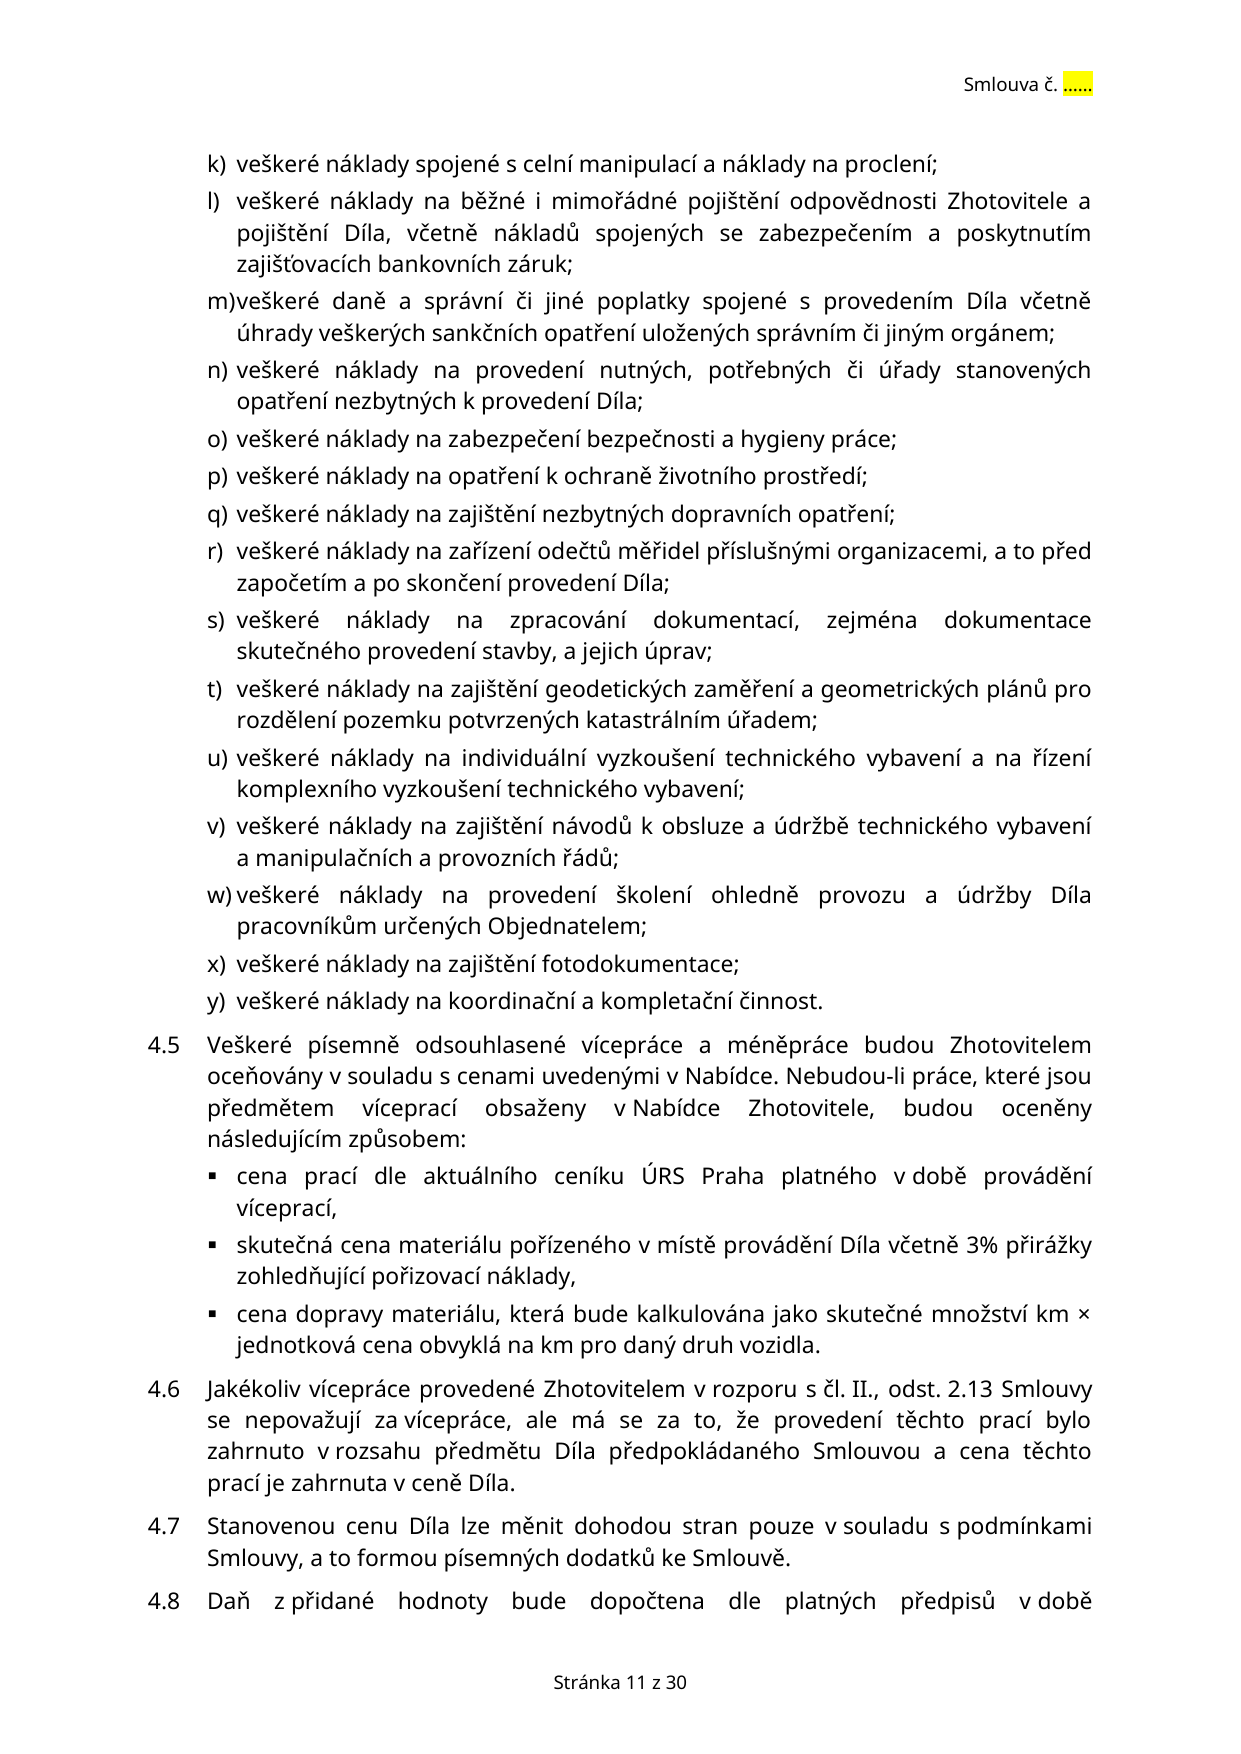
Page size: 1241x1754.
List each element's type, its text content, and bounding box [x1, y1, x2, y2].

list Stanovenou cenu Díla lze měnit dohodou stran pouze v souladu s podmínkami Smlouvy, a to formou písemných dodatků ke Smlouvě. [148, 1510, 1092, 1573]
list cena dopravy materiálu, která bude kalkulována jako skutečné množství km × jednotková cena obvyklá na km pro daný druh vozidla. [207, 1298, 1092, 1360]
list veškeré náklady na zajištění nezbytných dopravních opatření; [207, 498, 1092, 529]
list veškeré náklady na zajištění geodetických zaměření a geometrických plánů pro rozdělení pozemku potvrzených katastrálním úřadem; [207, 673, 1092, 735]
list Jakékoliv vícepráce provedené Zhotovitelem v rozporu s čl. II., odst. 2.13 Smlouvy se nepovažují za vícepráce, ale má se za to, že provedení těchto prací bylo zahrnuto v rozsahu předmětu Díla předpokládaného Smlouvou a cena těchto prací je zahrnuta v ceně Díla. [148, 1373, 1092, 1498]
list veškeré daně a správní či jiné poplatky spojené s provedením Díla včetně úhrady veškerých sankčních opatření uložených správním či jiným orgánem; [207, 285, 1092, 348]
list veškeré náklady na běžné i mimořádné pojištění odpovědnosti Zhotovitele a pojištění Díla, včetně nákladů spojených se zabezpečením a poskytnutím zajišťovacích bankovních záruk; [207, 185, 1092, 279]
list veškeré náklady na zabezpečení bezpečnosti a hygieny práce; [207, 423, 1092, 454]
list veškeré náklady na opatření k ochraně životního prostředí; [207, 460, 1092, 491]
list veškeré náklady spojené s celní manipulací a náklady na proclení; [207, 148, 1092, 179]
list cena prací dle aktuálního ceníku ÚRS Praha platného v době provádění víceprací, [207, 1160, 1092, 1223]
list Veškeré písemně odsouhlasené vícepráce a méněpráce budou Zhotovitelem oceňovány v souladu s cenami uvedenými v Nabídce. Nebudou-li práce, které jsou předmětem víceprací obsaženy v Nabídce Zhotovitele, budou oceněny následujícím způsobem: [148, 1029, 1092, 1154]
list veškeré náklady na koordinační a kompletační činnost. [207, 985, 1092, 1016]
list veškeré náklady na provedení školení ohledně provozu a údržby Díla pracovníkům určených Objednatelem; [207, 879, 1092, 941]
list skutečná cena materiálu pořízeného v místě provádění Díla včetně 3% přirážky zohledňující pořizovací náklady, [207, 1229, 1092, 1291]
list veškeré náklady na individuální vyzkoušení technického vybavení a na řízení komplexního vyzkoušení technického vybavení; [207, 741, 1092, 804]
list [148, 1585, 1092, 1616]
list veškeré náklady na zařízení odečtů měřidel příslušnými organizacemi, a to před započetím a po skončení provedení Díla; [207, 535, 1092, 598]
list veškeré náklady na provedení nutných, potřebných či úřady stanovených opatření nezbytných k provedení Díla; [207, 354, 1092, 416]
list veškeré náklady na zajištění návodů k obsluze a údržbě technického vybavení a manipulačních a provozních řádů; [207, 810, 1092, 873]
list veškeré náklady na zajištění fotodokumentace; [207, 948, 1092, 979]
list veškeré náklady na zpracování dokumentací, zejména dokumentace skutečného provedení stavby, a jejich úprav; [207, 604, 1092, 666]
